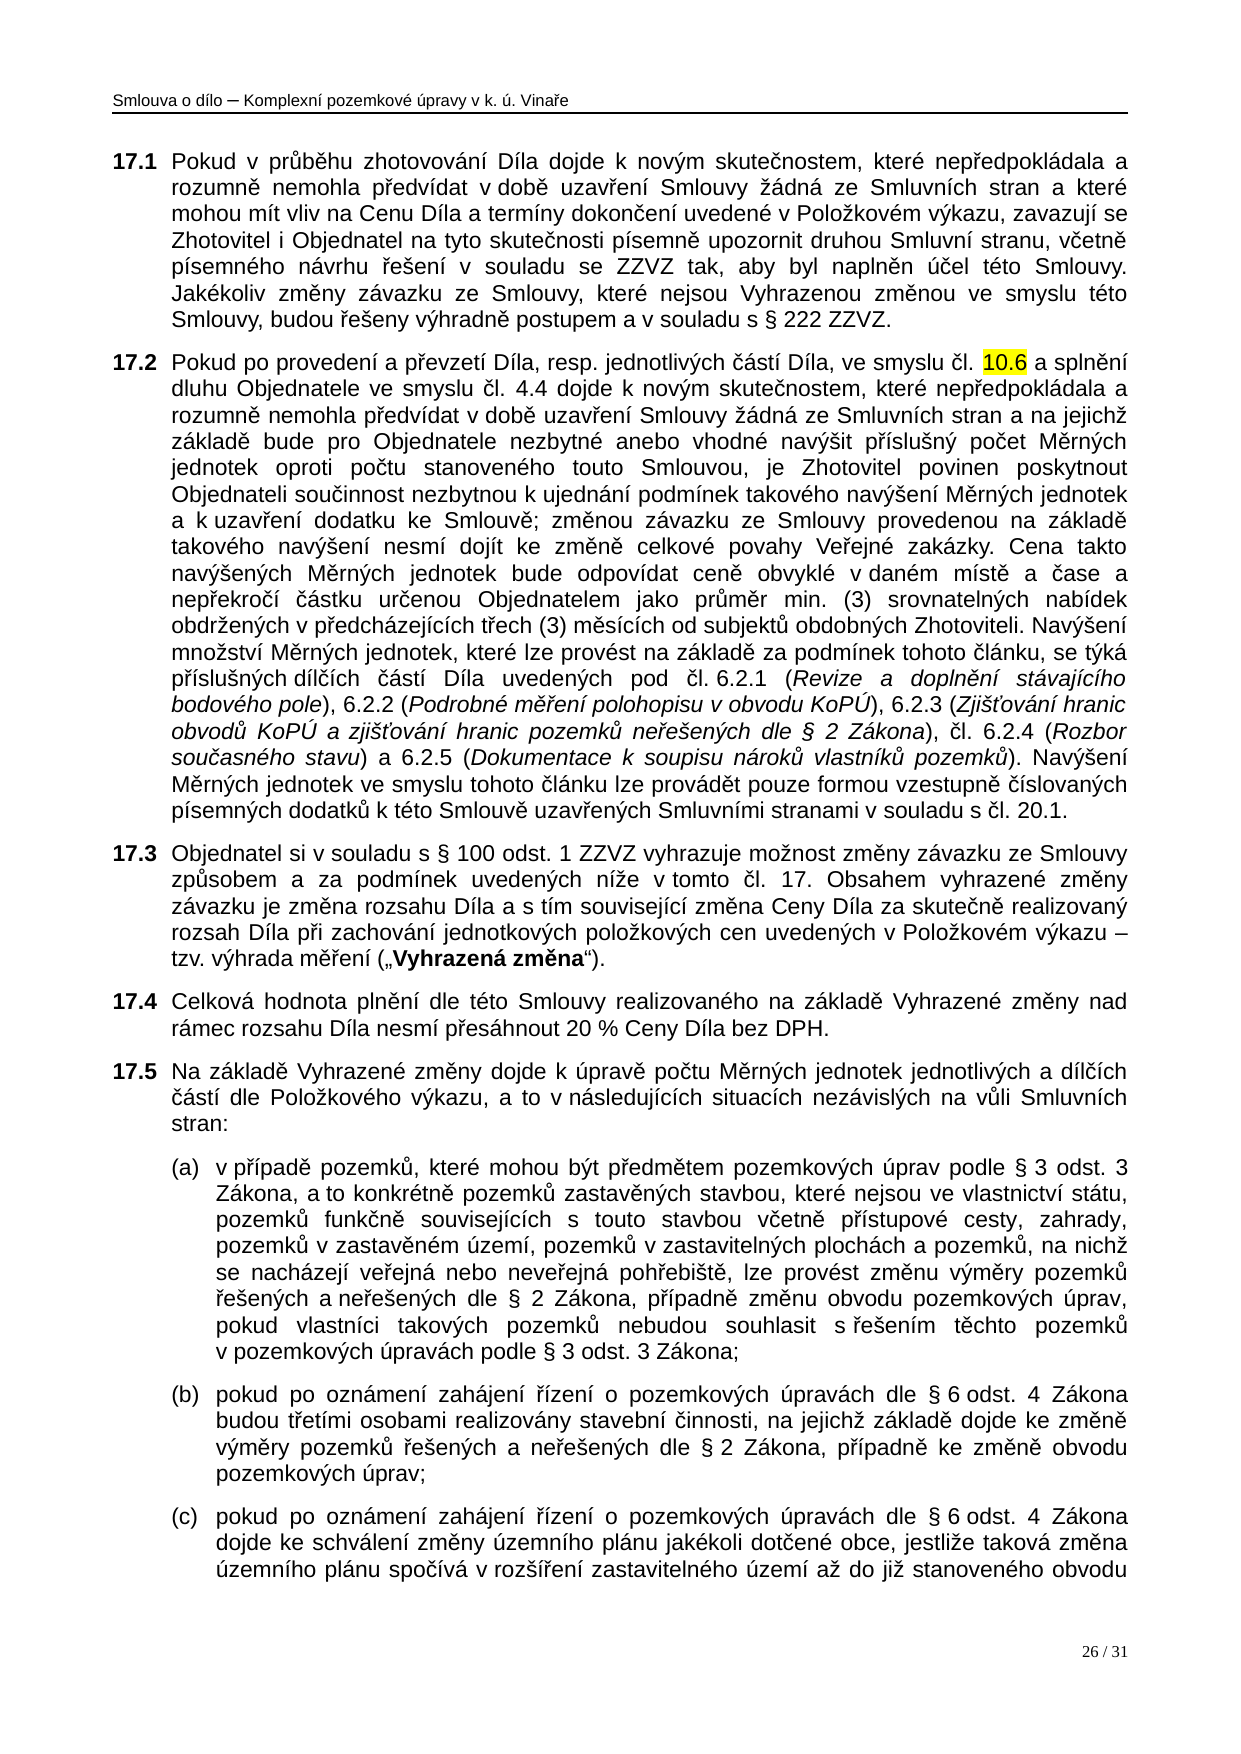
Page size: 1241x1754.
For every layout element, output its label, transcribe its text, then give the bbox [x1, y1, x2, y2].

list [171, 1503, 1128, 1582]
text Objednatel si v souladu s § 100 odst. 1 ZZVZ vyhrazuje možnost změny závazku ze Smlouvy způsobem a za podmínek uvedených níže v tomto čl. 17. Obsahem vyhrazené změny závazku je změna rozsahu Díla a s tím související změna Ceny Díla za skutečně realizovaný rozsah Díla při zachování jednotkových položkových cen uvedených v Položkovém výkazu – tzv. výhrada měření („Vyhrazená změna“). [112, 840, 1128, 972]
list pokud po oznámení zahájení řízení o pozemkových úpravách dle § 6 odst. 4 Zákona budou třetími osobami realizovány stavební činnosti, na jejichž základě dojde ke změně výměry pozemků řešených a neřešených dle § 2 Zákona, případně ke změně obvodu pozemkových úprav; [171, 1381, 1128, 1486]
list v případě pozemků, které mohou být předmětem pozemkových úprav podle § 3 odst. 3 Zákona, a to konkrétně pozemků zastavěných stavbou, které nejsou ve vlastnictví státu, pozemků funkčně souvisejících s touto stavbou včetně přístupové cesty, zahrady, pozemků v zastavěném území, pozemků v zastavitelných plochách a pozemků, na nichž se nacházejí veřejná nebo neveřejná pohřebiště, lze provést změnu výměry pozemků řešených a neřešených dle § 2 Zákona, případně změnu obvodu pozemkových úprav, pokud vlastníci takových pozemků nebudou souhlasit s řešením těchto pozemků v pozemkových úpravách podle § 3 odst. 3 Zákona; [171, 1153, 1128, 1364]
text Pokud v průběhu zhotovování Díla dojde k novým skutečnostem, které nepředpokládala a rozumně nemohla předvídat v době uzavření Smlouvy žádná ze Smluvních stran a které mohou mít vliv na Cenu Díla a termíny dokončení uvedené v Položkovém výkazu, zavazují se Zhotovitel i Objednatel na tyto skutečnosti písemně upozornit druhou Smluvní stranu, včetně písemného návrhu řešení v souladu se ZZVZ tak, aby byl naplněn účel této Smlouvy. Jakékoliv změny závazku ze Smlouvy, které nejsou Vyhrazenou změnou ve smyslu této Smlouvy, budou řešeny výhradně postupem a v souladu s § 222 ZZVZ. [112, 148, 1128, 332]
text Pokud po provedení a převzetí Díla, resp. jednotlivých částí Díla, ve smyslu čl. 10.6 a splnění dluhu Objednatele ve smyslu čl. 4.4 dojde k novým skutečnostem, které nepředpokládala a rozumně nemohla předvídat v době uzavření Smlouvy žádná ze Smluvních stran a na jejichž základě bude pro Objednatele nezbytné anebo vhodné navýšit příslušný počet Měrných jednotek oproti počtu stanoveného touto Smlouvou, je Zhotovitel povinen poskytnout Objednateli součinnost nezbytnou k ujednání podmínek takového navýšení Měrných jednotek a k uzavření dodatku ke Smlouvě; změnou závazku ze Smlouvy provedenou na základě takového navýšení nesmí dojít ke změně celkové povahy Veřejné zakázky. Cena takto navýšených Měrných jednotek bude odpovídat ceně obvyklé v daném místě a čase a nepřekročí částku určenou Objednatelem jako průměr min. (3) srovnatelných nabídek obdržených v předcházejících třech (3) měsících od subjektů obdobných Zhotoviteli. Navýšení množství Měrných jednotek, které lze provést na základě za podmínek tohoto článku, se týká příslušných dílčích částí Díla uvedených pod čl. 6.2.1 (Revize a doplnění stávajícího bodového pole), 6.2.2 (Podrobné měření polohopisu v obvodu KoPÚ), 6.2.3 (Zjišťování hranic obvodů KoPÚ a zjišťování hranic pozemků neřešených dle § 2 Zákona), čl. 6.2.4 (Rozbor současného stavu) a 6.2.5 (Dokumentace k soupisu nároků vlastníků pozemků). Navýšení Měrných jednotek ve smyslu tohoto článku lze provádět pouze formou vzestupně číslovaných písemných dodatků k této Smlouvě uzavřených Smluvními stranami v souladu s čl. 20.1. [112, 349, 1128, 823]
text Na základě Vyhrazené změny dojde k úpravě počtu Měrných jednotek jednotlivých a dílčích částí dle Položkového výkazu, a to v následujících situacích nezávislých na vůli Smluvních stran: [112, 1058, 1128, 1137]
text Celková hodnota plnění dle této Smlouvy realizovaného na základě Vyhrazené změny nad rámec rozsahu Díla nesmí přesáhnout 20 % Ceny Díla bez DPH. [112, 988, 1128, 1041]
